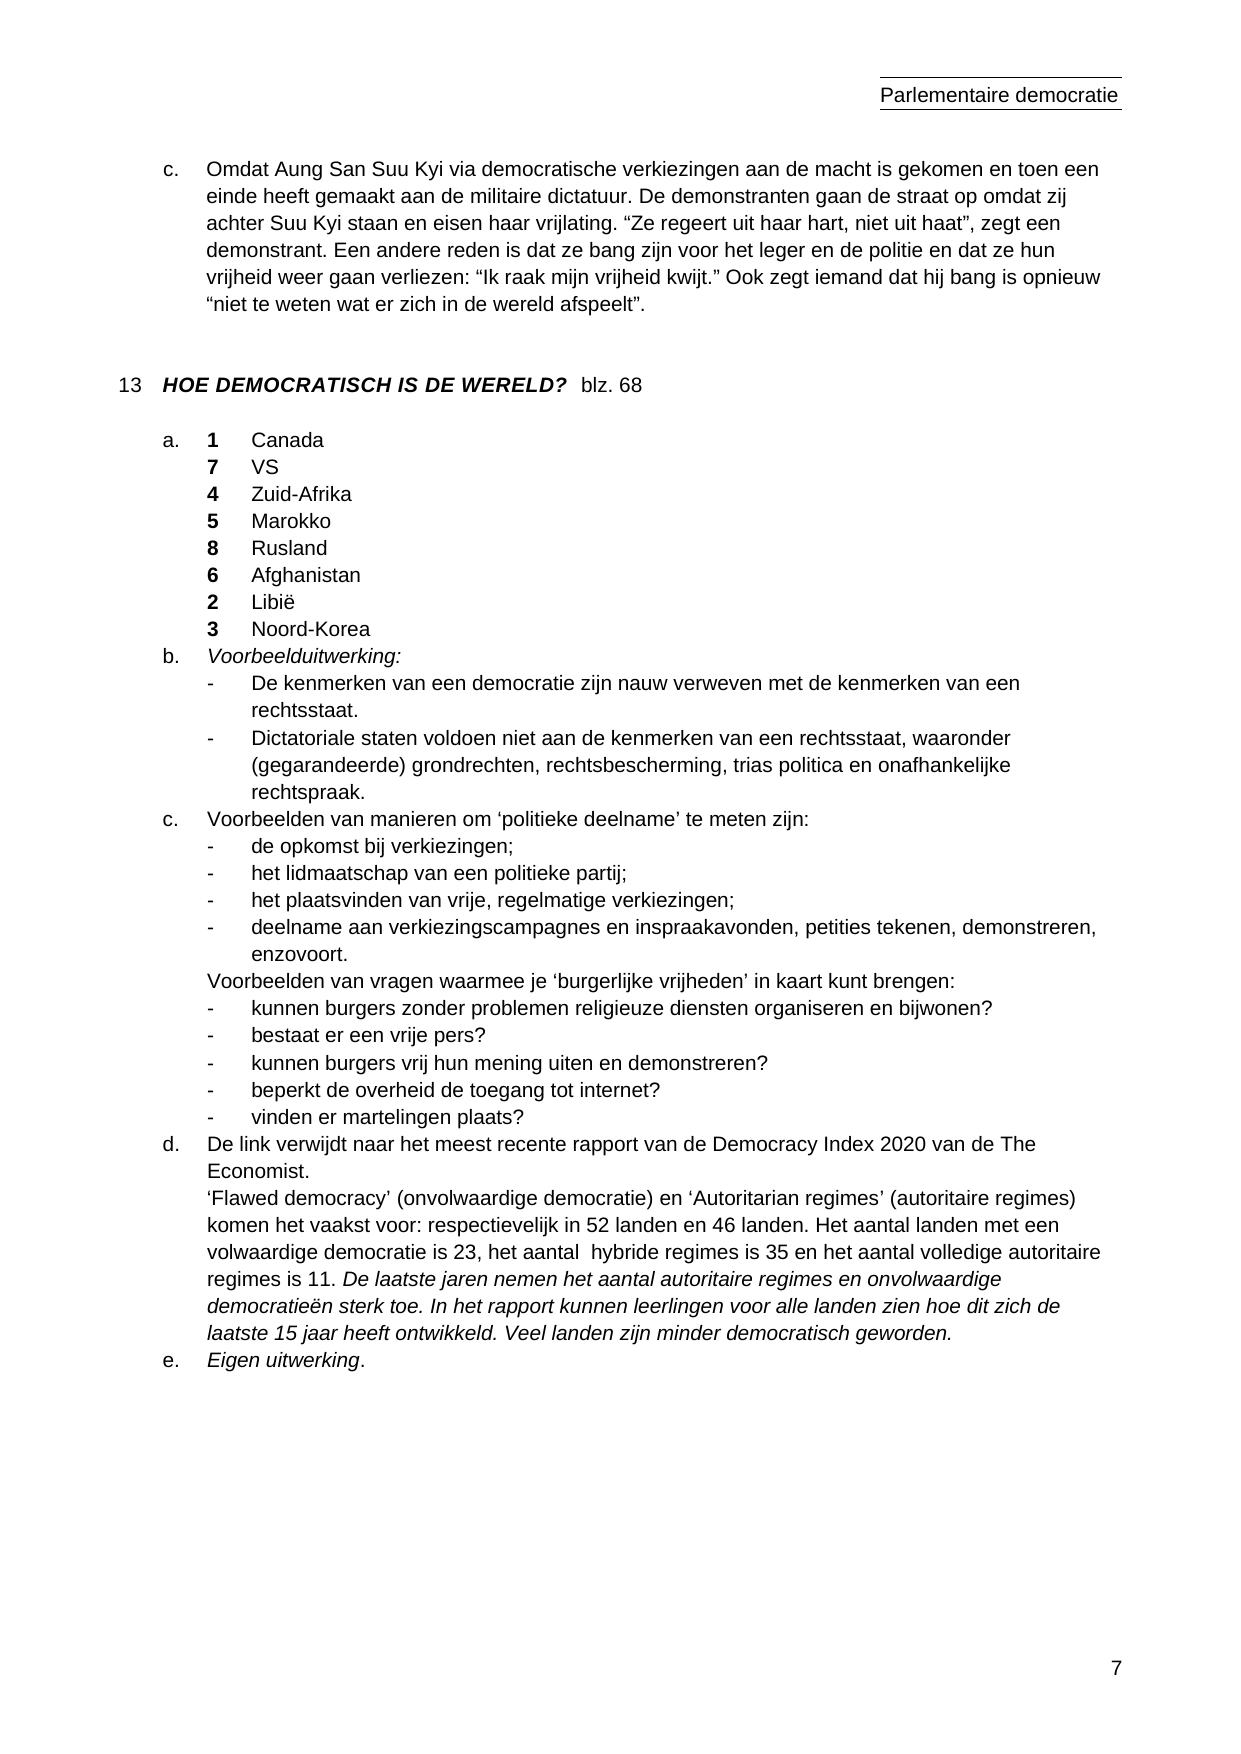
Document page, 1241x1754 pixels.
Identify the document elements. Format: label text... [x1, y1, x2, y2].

text 4 Zuid-Afrika [207, 478, 1122, 506]
text d. De link verwijdt naar het meest recente rapport van de Democracy Index 2020 van de The Economist. [162, 1128, 1122, 1183]
text 13 HOE DEMOCRATISCH IS DE WERELD? blz. 68 [118, 370, 1122, 397]
text - het plaatsvinden van vrije, regelmatige verkiezingen; [207, 885, 1122, 912]
text - het lidmaatschap van een politieke partij; [207, 858, 1122, 885]
text 7 VS [207, 451, 1122, 478]
text c. Omdat Aung San Suu Kyi via democratische verkiezingen aan de macht is gekomen en toen een einde heeft gemaakt aan de militaire dictatuur. De demonstranten gaan de straat op omdat zij achter Suu Kyi staan en eisen haar vrijlating. “Ze regeert uit haar hart, niet uit haat”, zegt een demonstrant. Een andere reden is dat ze bang zijn voor het leger en de politie en dat ze hun vrijheid weer gaan verliezen: “Ik raak mijn vrijheid kwijt.” Ook zegt iemand dat hij bang is opnieuw “niet te weten wat er zich in de wereld afspeelt”. [163, 153, 1122, 316]
text - Dictatoriale staten voldoen niet aan de kenmerken van een rechtsstaat, waaronder (gegarandeerde) grondrechten, rechtsbescherming, trias politica en onafhankelijke rechtspraak. [207, 722, 1122, 803]
text 6 Afghanistan [207, 560, 1122, 587]
text - beperkt de overheid de toegang tot internet? [207, 1074, 1122, 1101]
text - bestaat er een vrije pers? [207, 1020, 1122, 1047]
text - de opkomst bij verkiezingen; [207, 831, 1122, 858]
text 8 Rusland [207, 533, 1122, 560]
text a. 1 Canada [162, 424, 1122, 451]
text - vinden er martelingen plaats? [207, 1101, 1122, 1128]
text ‘Flawed democracy’ (onvolwaardige democratie) en ‘Autoritarian regimes’ (autoritaire regimes) komen het vaakst voor: respectievelijk in 52 landen en 46 landen. Het aantal landen met een volwaardige democratie is 23, het aantal hybride regimes is 35 en het aantal volledige autoritaire regimes is 11. De laatste jaren nemen het aantal autoritaire regimes en onvolwaardige democratieën sterk toe. In het rapport kunnen leerlingen voor alle landen zien hoe dit zich de laatste 15 jaar heeft ontwikkeld. Veel landen zijn minder democratisch geworden. [207, 1183, 1122, 1345]
text 5 Marokko [207, 506, 1122, 533]
text e. Eigen uitwerking. [162, 1345, 1122, 1372]
text - kunnen burgers vrij hun mening uiten en demonstreren? [207, 1047, 1122, 1074]
text - De kenmerken van een democratie zijn nauw verweven met de kenmerken van een rechtsstaat. [207, 668, 1122, 722]
text - deelname aan verkiezingscampagnes en inspraakavonden, petities tekenen, demonstreren, enzovoort. [207, 912, 1122, 966]
text 3 Noord-Korea [207, 614, 1122, 641]
text 2 Libië [207, 587, 1122, 614]
text c. Voorbeelden van manieren om ‘politieke deelname’ te meten zijn: [162, 803, 1122, 831]
text b. Voorbeelduitwerking: [162, 641, 1122, 668]
text Voorbeelden van vragen waarmee je ‘burgerlijke vrijheden’ in kaart kunt brengen: [207, 966, 1122, 993]
text - kunnen burgers zonder problemen religieuze diensten organiseren en bijwonen? [207, 993, 1122, 1020]
